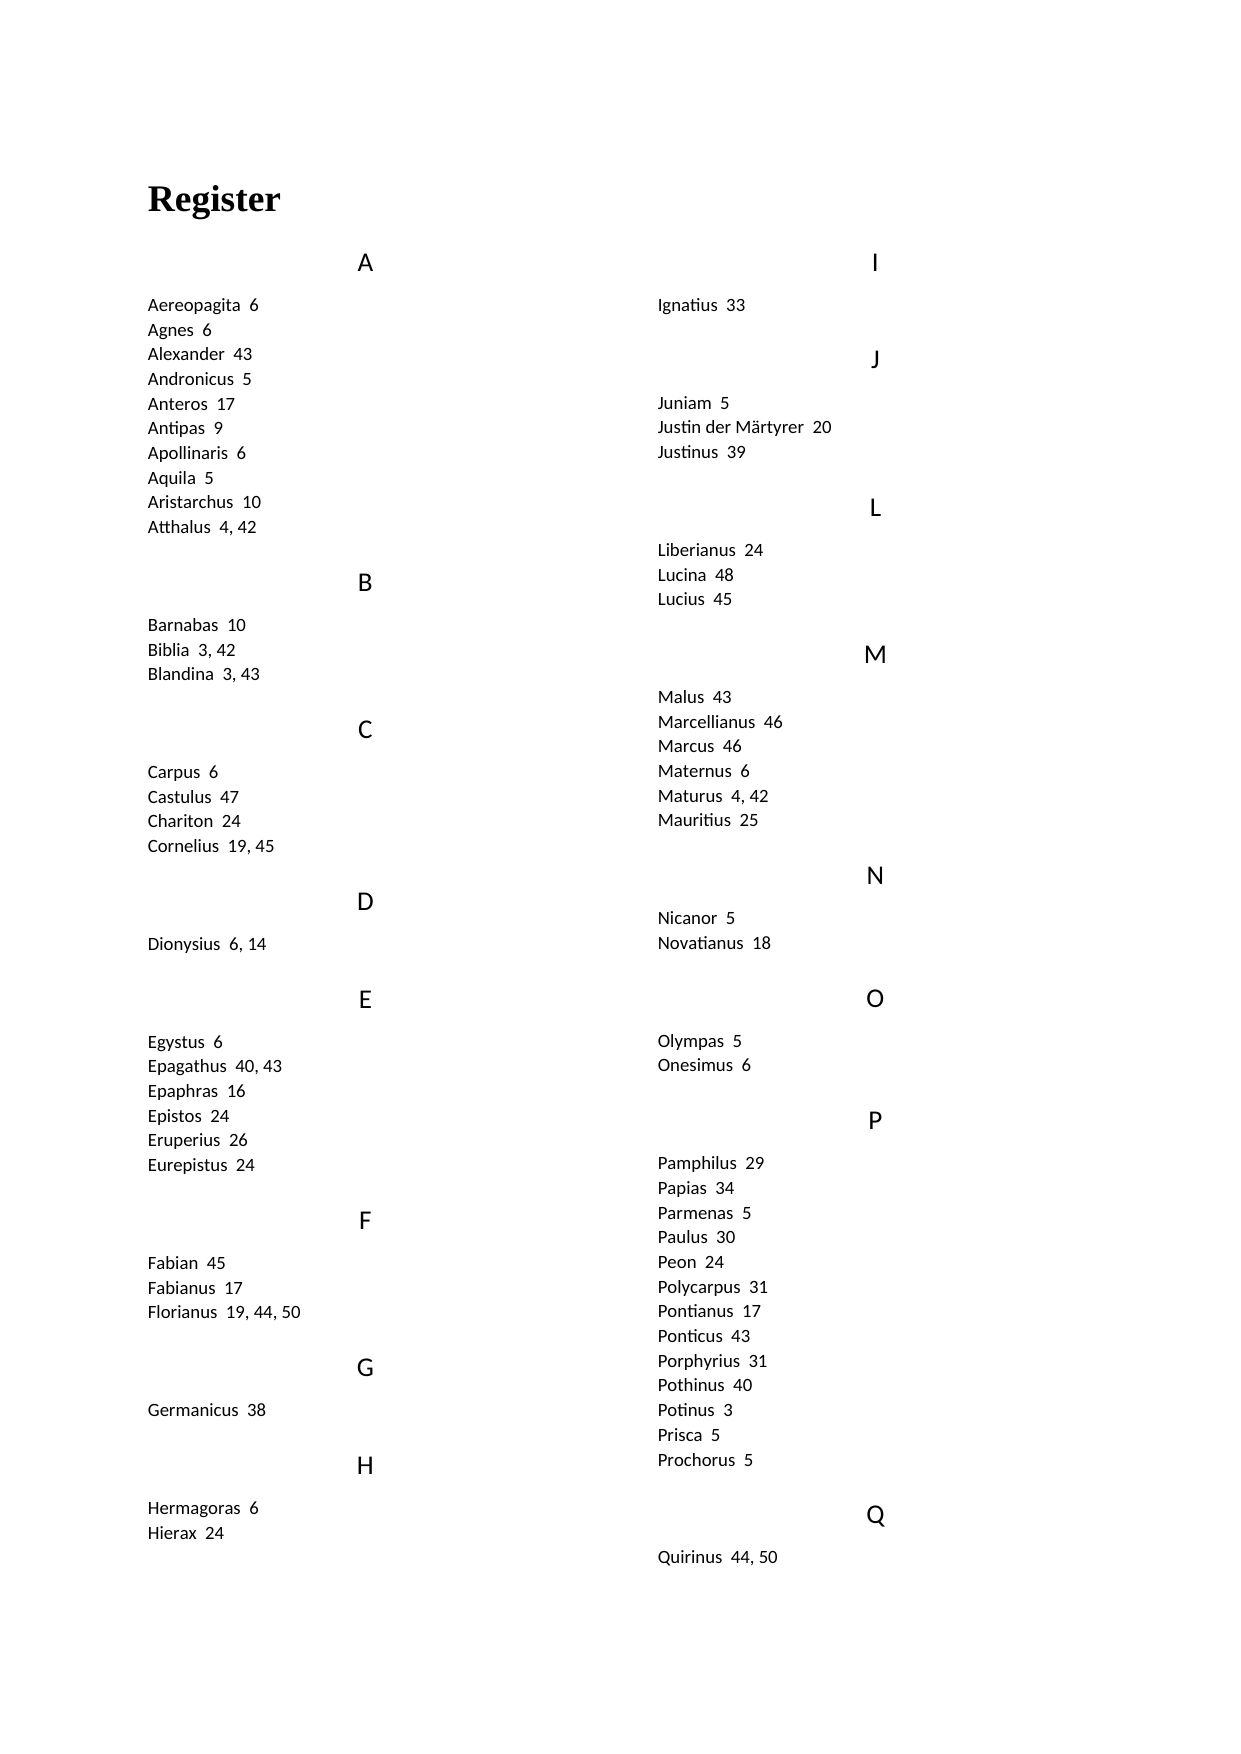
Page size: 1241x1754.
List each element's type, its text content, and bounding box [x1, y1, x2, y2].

text Anteros 17 [148, 392, 583, 415]
text Atthalus 4, 42 [148, 515, 583, 538]
subtitle Q [658, 1497, 1093, 1530]
text Epaphras 16 [148, 1079, 583, 1102]
text Agnes 6 [148, 318, 583, 341]
text Liberianus 24 [658, 538, 1093, 561]
text Parmenas 5 [658, 1201, 1093, 1224]
text Lucius 45 [658, 587, 1093, 610]
text Papias 34 [658, 1176, 1093, 1199]
text Justin der Märtyrer 20 [658, 416, 1093, 438]
subtitle C [148, 712, 583, 745]
subtitle J [658, 343, 1093, 376]
text Prochorus 5 [658, 1448, 1093, 1471]
text Alexander 43 [148, 342, 583, 365]
text Quirinus 44, 50 [658, 1546, 1093, 1568]
text Barnabas 10 [148, 613, 583, 636]
text Blandina 3, 43 [148, 662, 583, 685]
text Biblia 3, 42 [148, 638, 583, 661]
text Paulus 30 [658, 1226, 1093, 1248]
text Hierax 24 [148, 1521, 583, 1544]
text Fabian 45 [148, 1251, 583, 1274]
text Onesimus 6 [658, 1054, 1093, 1077]
text Peon 24 [658, 1250, 1093, 1273]
text Dionysius 6, 14 [148, 932, 583, 955]
text Pontianus 17 [658, 1299, 1093, 1322]
text Aristarchus 10 [148, 491, 583, 513]
text Epagathus 40, 43 [148, 1054, 583, 1077]
text Apollinaris 6 [148, 441, 583, 464]
text Justinus 39 [658, 440, 1093, 463]
subtitle P [658, 1103, 1093, 1136]
text Epistos 24 [148, 1104, 583, 1127]
text Fabianus 17 [148, 1276, 583, 1299]
subtitle B [148, 565, 583, 598]
text Eurepistus 24 [148, 1153, 583, 1176]
text Ignatius 33 [658, 293, 1093, 316]
text Castulus 47 [148, 785, 583, 808]
text Antipas 9 [148, 416, 583, 439]
text Juniam 5 [658, 391, 1093, 414]
subtitle F [148, 1203, 583, 1236]
subtitle O [658, 981, 1093, 1014]
text Novatianus 18 [658, 931, 1093, 954]
text Chariton 24 [148, 809, 583, 832]
text Lucina 48 [658, 563, 1093, 586]
text Pothinus 40 [658, 1374, 1093, 1397]
text Aereopagita 6 [148, 293, 583, 316]
text Marcus 46 [658, 734, 1093, 757]
subtitle A [148, 245, 583, 278]
subtitle N [658, 858, 1093, 891]
text Eruperius 26 [148, 1129, 583, 1152]
text Cornelius 19, 45 [148, 834, 583, 857]
text Potinus 3 [658, 1398, 1093, 1421]
subtitle L [658, 490, 1093, 523]
text Maturus 4, 42 [658, 784, 1093, 807]
text Florianus 19, 44, 50 [148, 1301, 583, 1323]
text Carpus 6 [148, 760, 583, 783]
subtitle I [658, 245, 1093, 278]
text Malus 43 [658, 685, 1093, 708]
text Marcellianus 46 [658, 710, 1093, 733]
text Hermagoras 6 [148, 1496, 583, 1519]
text Nicanor 5 [658, 906, 1093, 929]
subtitle G [148, 1350, 583, 1383]
text Pamphilus 29 [658, 1151, 1093, 1174]
text Polycarpus 31 [658, 1275, 1093, 1298]
text Mauritius 25 [658, 809, 1093, 832]
text Egystus 6 [148, 1030, 583, 1053]
text Andronicus 5 [148, 367, 583, 390]
text Porphyrius 31 [658, 1349, 1093, 1372]
subtitle Register [148, 177, 1093, 220]
subtitle H [148, 1448, 583, 1481]
text Germanicus 38 [148, 1398, 583, 1421]
subtitle E [148, 982, 583, 1015]
subtitle D [148, 884, 583, 917]
text Olympas 5 [658, 1029, 1093, 1052]
subtitle M [658, 637, 1093, 670]
text Maternus 6 [658, 759, 1093, 782]
text Aquila 5 [148, 466, 583, 489]
text Ponticus 43 [658, 1324, 1093, 1347]
text Prisca 5 [658, 1423, 1093, 1446]
